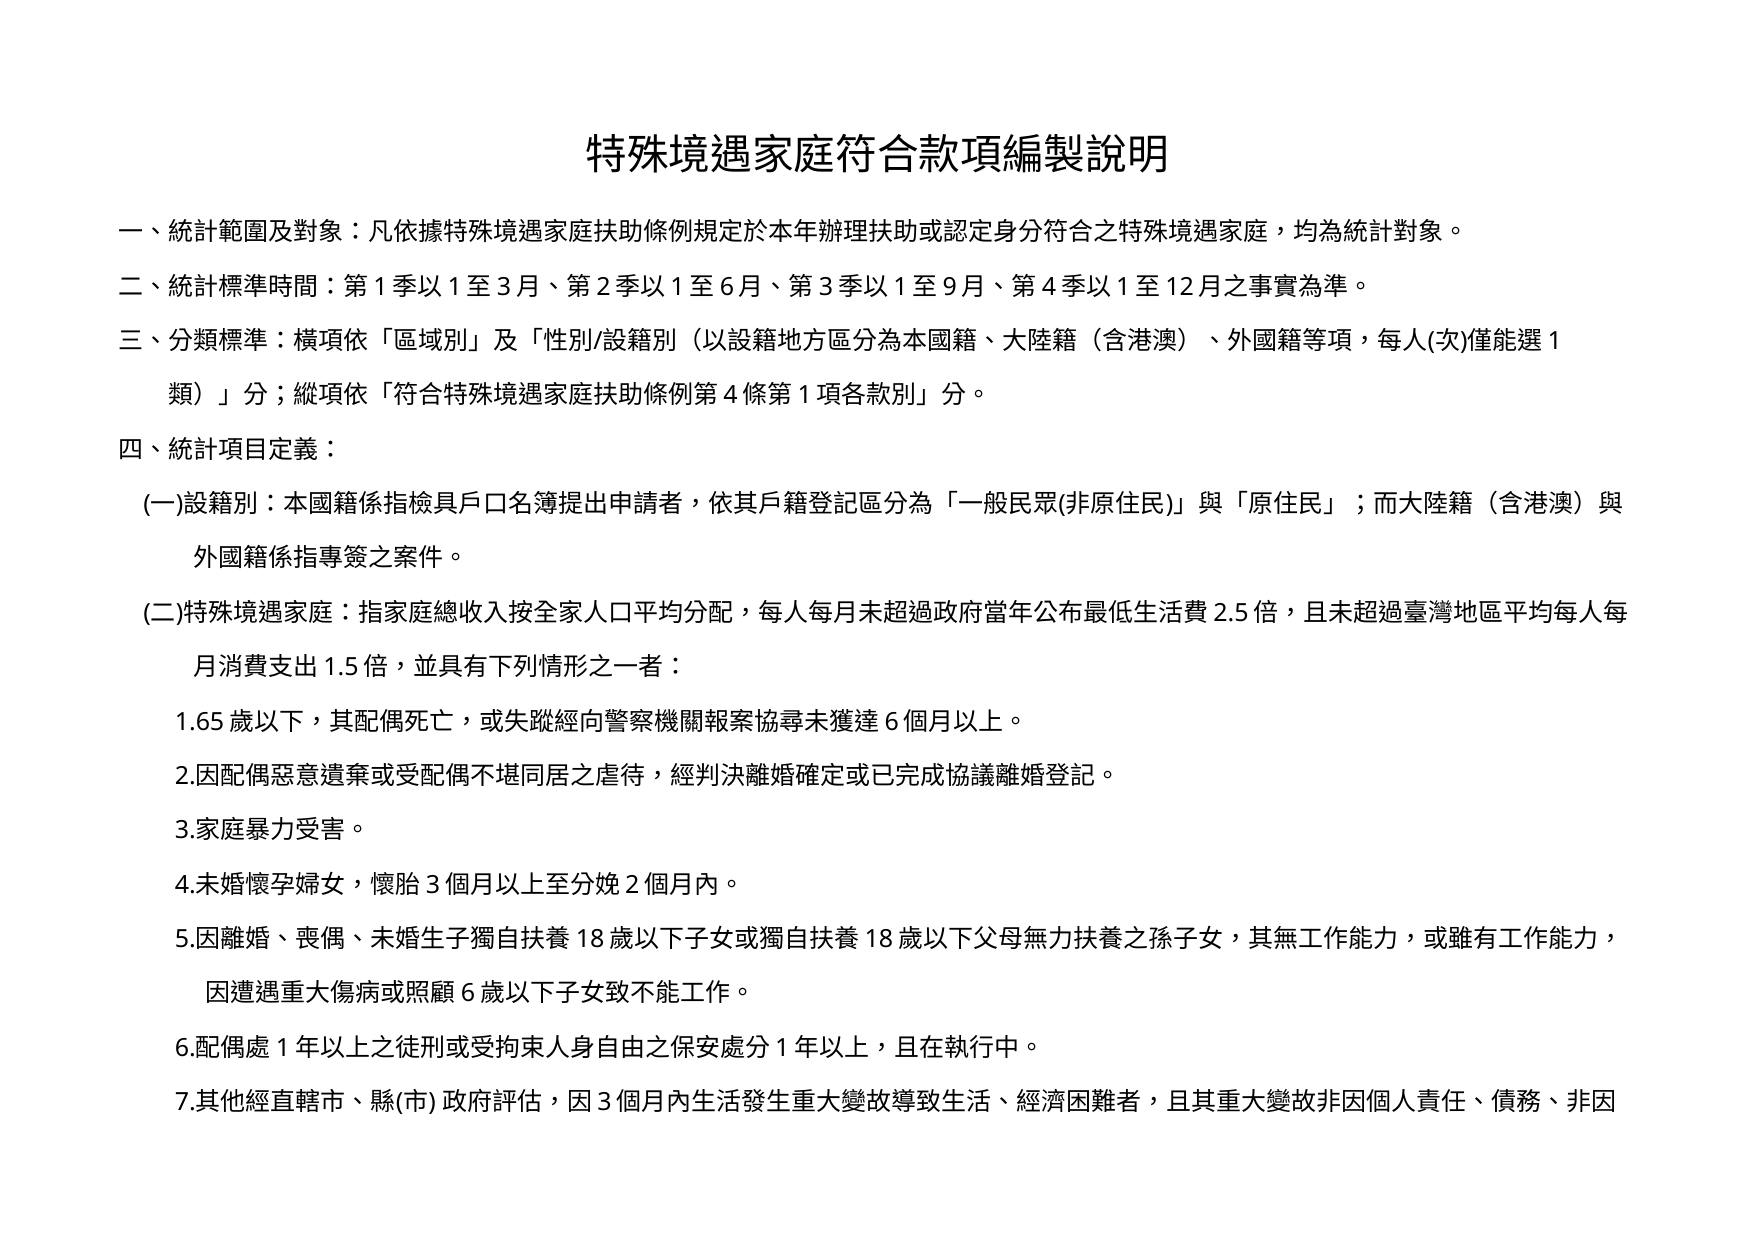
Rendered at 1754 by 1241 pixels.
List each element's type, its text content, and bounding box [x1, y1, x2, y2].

text 2.因配偶惡意遺棄或受配偶不堪同居之虐待，經判決離婚確定或已完成協議離婚登記。 [168, 755, 1636, 792]
text (二)特殊境遇家庭：指家庭總收入按全家人口平均分配，每人每月未超過政府當年公布最低生活費2.5倍，且未超過臺灣地區平均每人每月消費支出1.5倍，並具有下列情形之一者： [143, 592, 1636, 683]
text 1.65歲以下，其配偶死亡，或失蹤經向警察機關報案協尋未獲達6個月以上。 [168, 701, 1636, 737]
text 三、分類標準：橫項依「區域別」及「性別/設籍別（以設籍地方區分為本國籍、大陸籍（含港澳）、外國籍等項，每人(次)僅能選1類）」分；縱項依「符合特殊境遇家庭扶助條例第4條第1項各款別」分。 [118, 320, 1636, 411]
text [168, 1082, 1636, 1118]
text 4.未婚懷孕婦女，懷胎3個月以上至分娩2個月內。 [168, 864, 1636, 900]
text 一、統計範圍及對象：凡依據特殊境遇家庭扶助條例規定於本年辦理扶助或認定身分符合之特殊境遇家庭，均為統計對象。 [118, 212, 1636, 248]
text 二、統計標準時間：第1季以1至3月、第2季以1至6月、第3季以1至9月、第4季以1至12月之事實為準。 [118, 266, 1636, 302]
text 6.配偶處1年以上之徒刑或受拘束人身自由之保安處分1年以上，且在執行中。 [168, 1027, 1636, 1063]
text 四、統計項目定義： [118, 429, 1636, 465]
text 特殊境遇家庭符合款項編製說明 [118, 121, 1636, 181]
text 3.家庭暴力受害。 [168, 810, 1636, 846]
text 5.因離婚、喪偶、未婚生子獨自扶養18歲以下子女或獨自扶養18歲以下父母無力扶養之孫子女，其無工作能力，或雖有工作能力，因遭遇重大傷病或照顧6歲以下子女致不能工作。 [168, 918, 1636, 1009]
text (一)設籍別：本國籍係指檢具戶口名簿提出申請者，依其戶籍登記區分為「一般民眾(非原住民)」與「原住民」；而大陸籍（含港澳）與外國籍係指專簽之案件。 [143, 483, 1636, 574]
